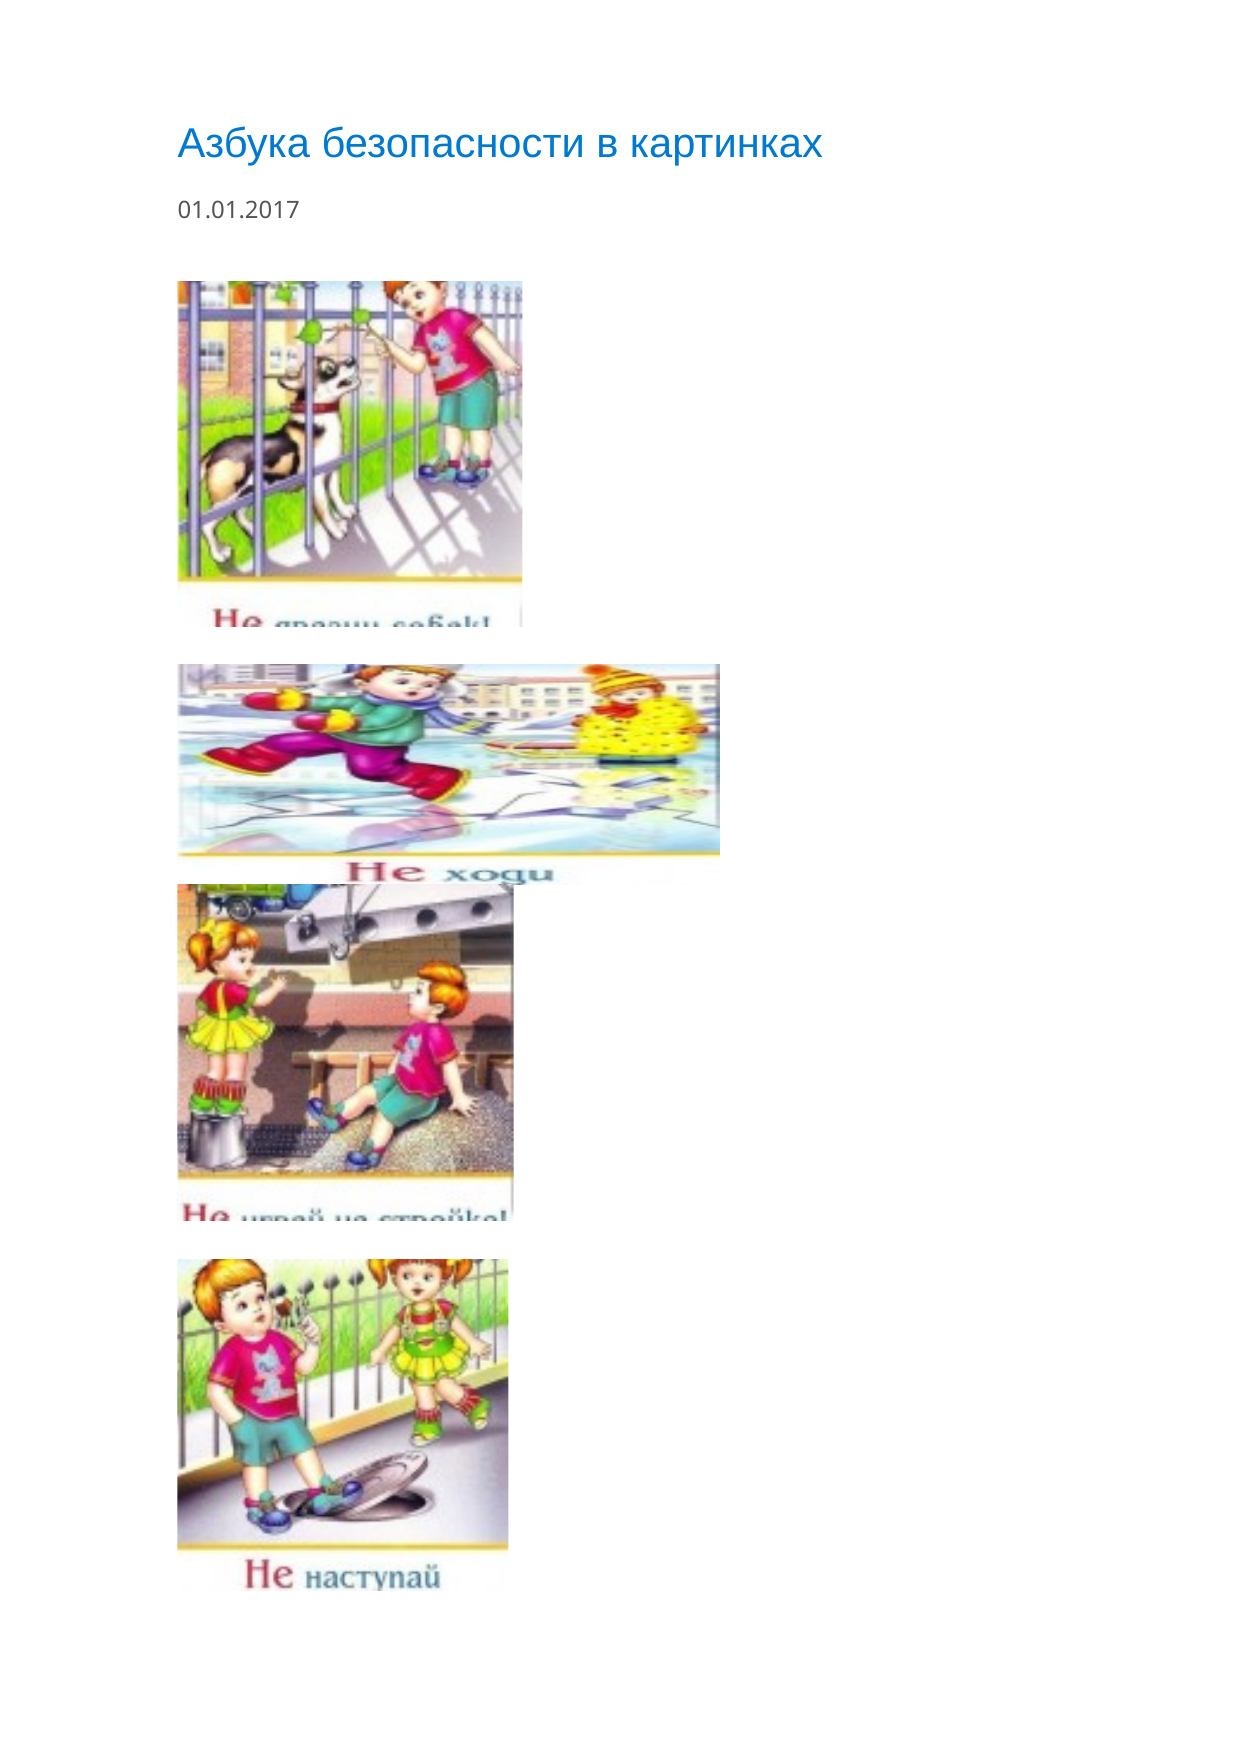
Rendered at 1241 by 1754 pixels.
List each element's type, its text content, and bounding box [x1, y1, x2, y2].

text 01.01.2017 [177, 187, 1152, 225]
picture [177, 1259, 509, 1591]
picture [177, 664, 720, 1221]
picture [177, 281, 523, 627]
text Азбука безопасности в картинках [177, 118, 1152, 166]
